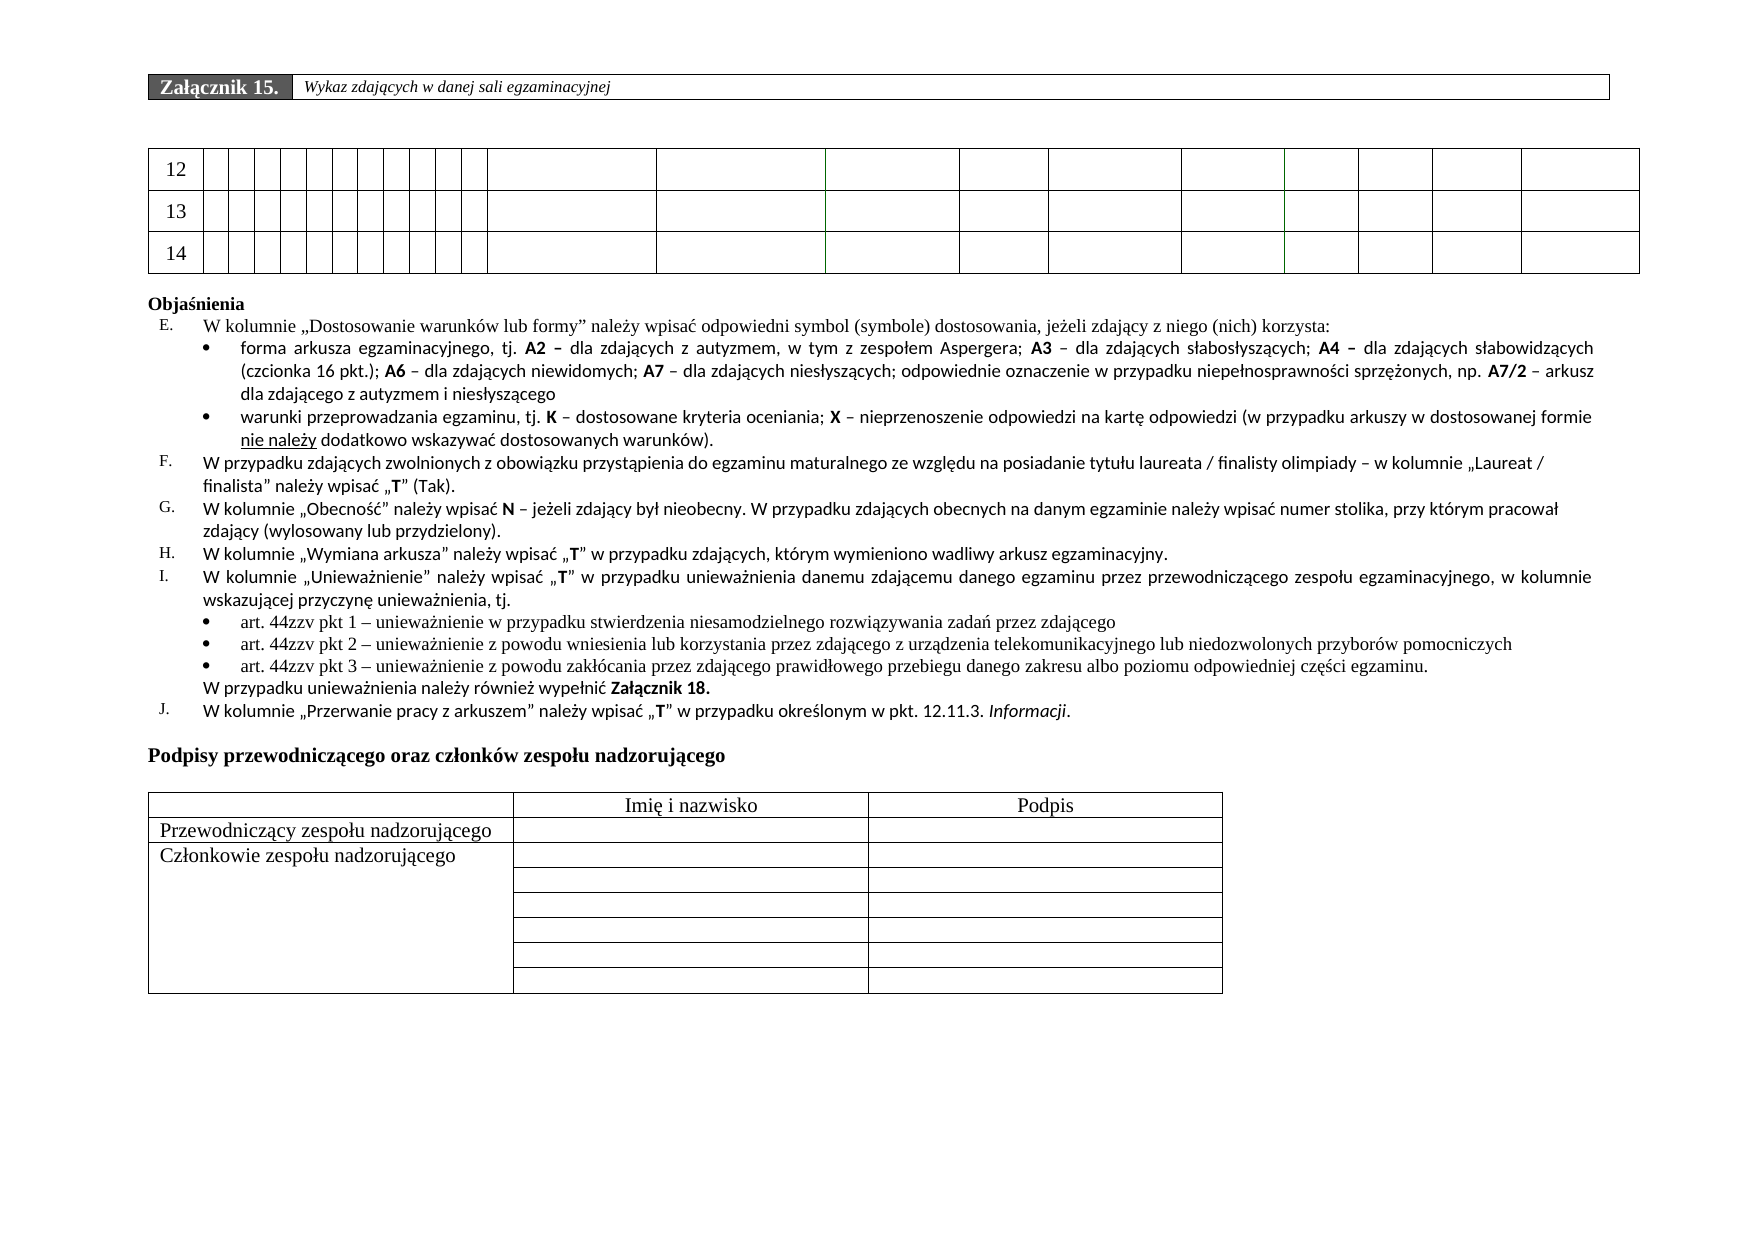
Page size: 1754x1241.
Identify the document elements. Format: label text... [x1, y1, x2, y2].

text Podpisy przewodniczącego oraz członków zespołu nadzorującego [148, 743, 1606, 767]
table_cell [1433, 232, 1521, 273]
table_cell [1359, 232, 1432, 273]
table_cell [1285, 191, 1358, 231]
table_cell 13 [149, 191, 203, 231]
table_cell Przewodniczący zespołu nadzorującego [149, 818, 513, 842]
table_cell [657, 232, 825, 273]
table_cell [1433, 149, 1521, 189]
table_cell [826, 191, 959, 231]
table_cell [869, 818, 1222, 842]
table_cell [410, 232, 435, 273]
table_cell [255, 191, 280, 231]
table_cell [281, 191, 306, 231]
table_header Podpis [869, 793, 1222, 817]
table_cell [384, 191, 409, 231]
table_cell W kolumnie „Unieważnienie” należy wpisać „T” w przypadku unieważnienia danemu zdającemu danego egzaminu przez przewodniczącego zespołu egzaminacyjnego, w kolumnie wskazującej przyczynę unieważnienia, tj. art. 44zzv pkt 1 – unieważnienie w przypadku stwierdzenia niesamodzielnego rozwiązywania zadań przez zdającego art. 44zzv pkt 2 – unieważnienie z powodu wniesienia lub korzystania przez zdającego z urządzenia telekomunikacyjnego lub niedozwolonych przyborów pomocniczych art. 44zzv pkt 3 – unieważnienie z powodu zakłócania przez zdającego prawidłowego przebiegu danego zakresu albo poziomu odpowiedniej części egzaminu. W przypadku unieważnienia należy również wypełnić Załącznik 18. [192, 566, 1605, 699]
table_cell [488, 149, 656, 189]
table_cell [514, 818, 868, 842]
table_cell W przypadku zdających zwolnionych z obowiązku przystąpienia do egzaminu maturalnego ze względu na posiadanie tytułu laureata / finalisty olimpiady – w kolumnie „Laureat / finalista” należy wpisać „T” (Tak). [192, 451, 1605, 497]
table_cell [333, 191, 357, 231]
table_cell W kolumnie „Wymiana arkusza” należy wpisać „T” w przypadku zdających, którym wymieniono wadliwy arkusz egzaminacyjny. [192, 543, 1605, 566]
table_header E. [148, 315, 192, 451]
table_cell Członkowie zespołu nadzorującego [149, 843, 513, 992]
table_cell [1359, 191, 1432, 231]
table_cell 14 [149, 232, 203, 273]
table_cell [358, 149, 383, 189]
table_cell [462, 232, 487, 273]
table_cell H. [148, 543, 192, 566]
table_cell [869, 843, 1222, 867]
table_cell [204, 191, 228, 231]
table_cell [514, 943, 868, 967]
table_cell [462, 191, 487, 231]
table_cell [255, 149, 280, 189]
table_cell [462, 149, 487, 189]
table_cell [657, 149, 825, 189]
table_cell [1522, 191, 1639, 231]
table_cell [1522, 149, 1639, 189]
table_cell [436, 232, 461, 273]
table_cell [514, 868, 868, 892]
table_cell [514, 843, 868, 867]
table_cell [1049, 191, 1181, 231]
table_header W kolumnie „Dostosowanie warunków lub formy” należy wpisać odpowiedni symbol (symbole) dostosowania, jeżeli zdający z niego (nich) korzysta: forma arkusza egzaminacyjnego, tj. A2 – dla zdających z autyzmem, w tym z zespołem Aspergera; A3 – dla zdających słabosłyszących; A4 – dla zdających słabowidzących (czcionka 16 pkt.); A6 – dla zdających niewidomych; A7 – dla zdających niesłyszących; odpowiednie oznaczenie w przypadku niepełnosprawności sprzężonych, np. A7/2 – arkusz dla zdającego z autyzmem i niesłyszącego warunki przeprowadzania egzaminu, tj. K – dostosowane kryteria oceniania; X – nieprzenoszenie odpowiedzi na kartę odpowiedzi (w przypadku arkuszy w dostosowanej formie nie należy dodatkowo wskazywać dostosowanych warunków). [192, 315, 1605, 451]
table_cell [1182, 149, 1284, 189]
table_header [149, 793, 513, 817]
text Objaśnienia [148, 293, 1606, 315]
table_cell [281, 149, 306, 189]
table_cell [869, 868, 1222, 892]
table_cell [869, 893, 1222, 917]
table_cell W kolumnie „Przerwanie pracy z arkuszem” należy wpisać „T” w przypadku określonym w pkt. 12.11.3. Informacji. [192, 699, 1605, 722]
table_cell [869, 943, 1222, 967]
table_cell [410, 191, 435, 231]
table_cell J. [148, 699, 192, 722]
table_cell [358, 232, 383, 273]
table_cell [514, 918, 868, 942]
table_cell [281, 232, 306, 273]
table_cell [1285, 232, 1358, 273]
table_cell [1049, 149, 1181, 189]
table_cell [1433, 191, 1521, 231]
table_cell [960, 149, 1048, 189]
table_cell [436, 191, 461, 231]
table_cell [307, 149, 332, 189]
table_cell 12 [149, 149, 203, 189]
table_cell [960, 191, 1048, 231]
table_cell [1285, 149, 1358, 189]
table_cell [826, 149, 959, 189]
table_cell [384, 149, 409, 189]
table_cell [333, 232, 357, 273]
table_cell [307, 232, 332, 273]
table_cell F. [148, 451, 192, 497]
table_cell G. [148, 497, 192, 543]
table_cell [1182, 191, 1284, 231]
table_cell [514, 968, 868, 992]
table_cell [229, 232, 254, 273]
table_cell [384, 232, 409, 273]
table_cell [514, 893, 868, 917]
table_cell [229, 149, 254, 189]
table_cell [1049, 232, 1181, 273]
table_cell [255, 232, 280, 273]
table_cell [869, 968, 1222, 992]
table_cell [826, 232, 959, 273]
table_cell [960, 232, 1048, 273]
table_cell I. [148, 566, 192, 699]
table_cell [1182, 232, 1284, 273]
table_cell [869, 918, 1222, 942]
table_cell [229, 191, 254, 231]
table_cell [204, 232, 228, 273]
table_cell [488, 232, 656, 273]
table_header Imię i nazwisko [514, 793, 868, 817]
table_cell [358, 191, 383, 231]
table_cell [436, 149, 461, 189]
table_cell [1359, 149, 1432, 189]
table_cell [333, 149, 357, 189]
table_cell [657, 191, 825, 231]
table_cell [307, 191, 332, 231]
table_cell [488, 191, 656, 231]
table_cell [204, 149, 228, 189]
table_cell [410, 149, 435, 189]
table_cell [1522, 232, 1639, 273]
table_cell W kolumnie „Obecność” należy wpisać N – jeżeli zdający był nieobecny. W przypadku zdających obecnych na danym egzaminie należy wpisać numer stolika, przy którym pracował zdający (wylosowany lub przydzielony). [192, 497, 1605, 543]
